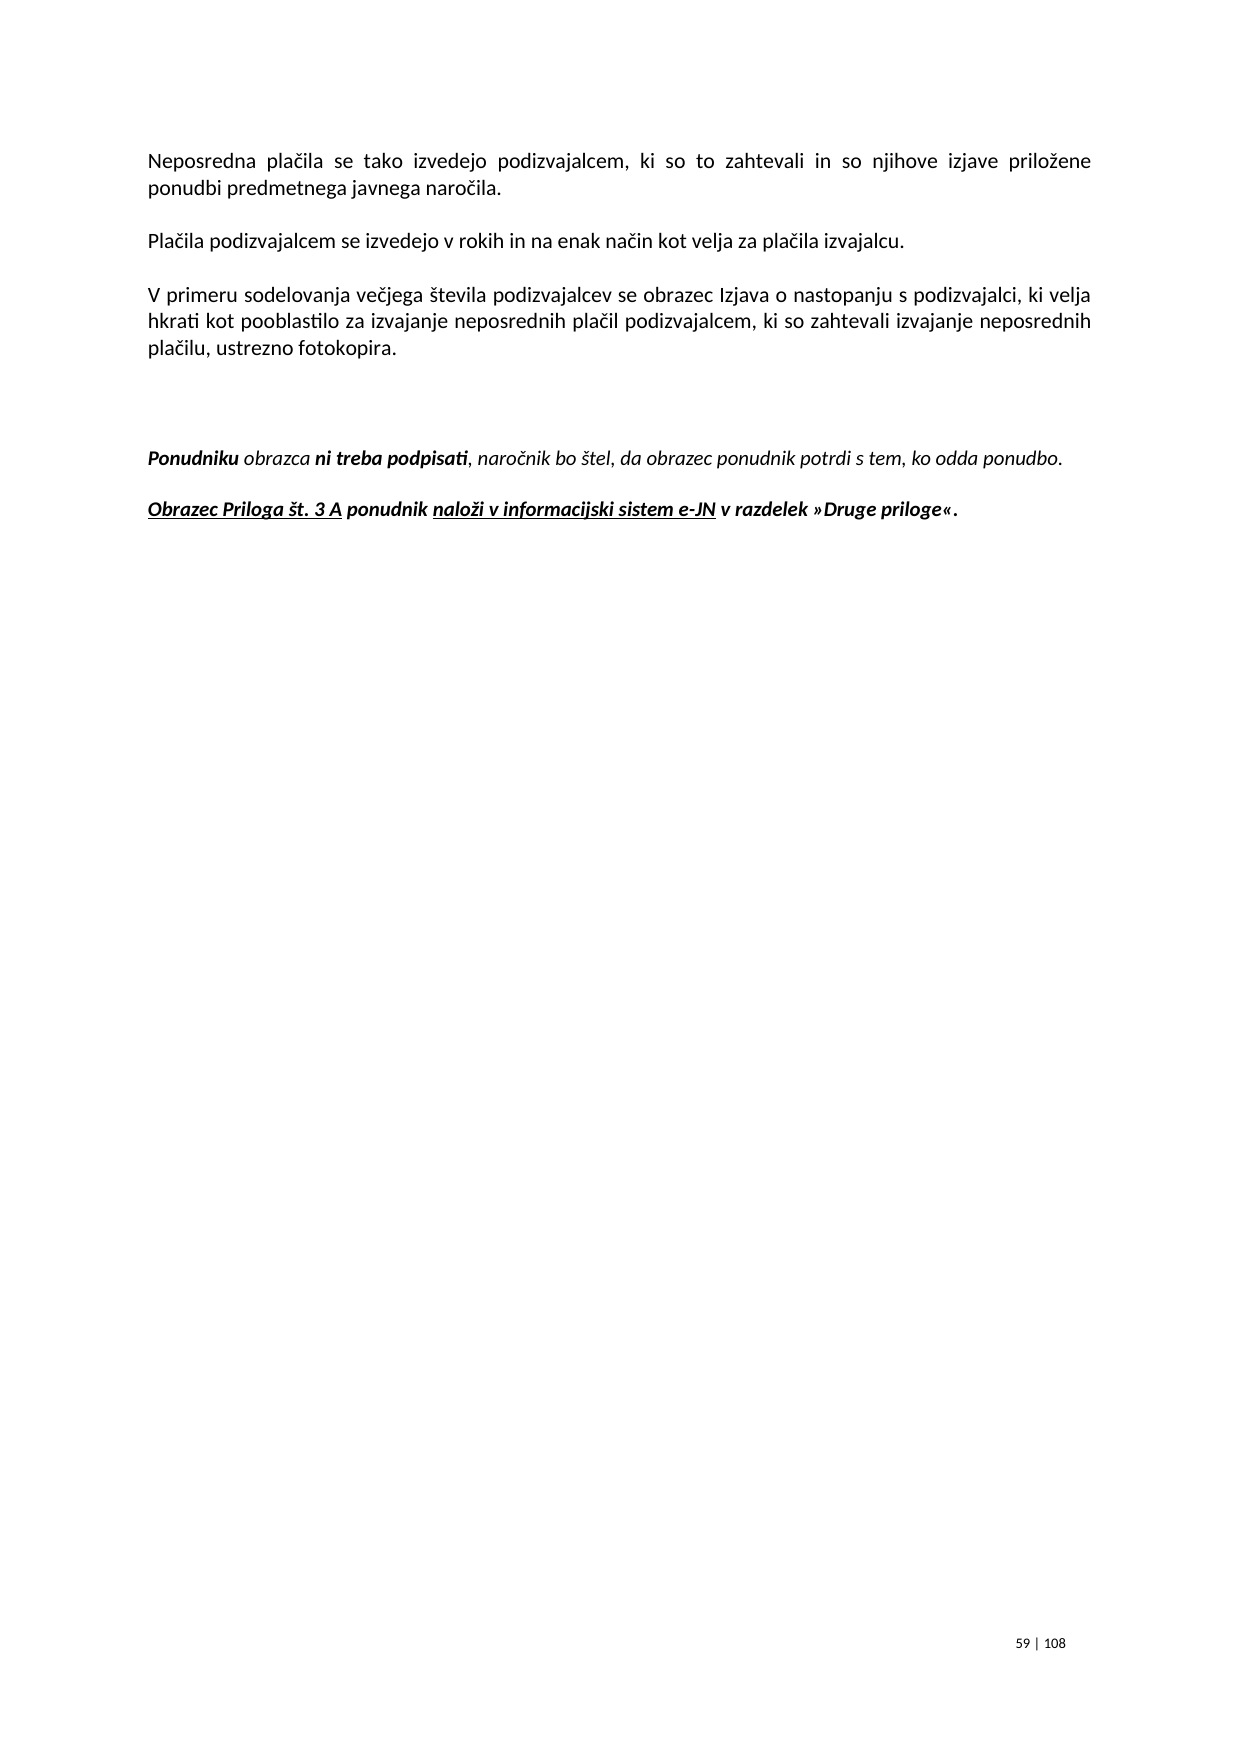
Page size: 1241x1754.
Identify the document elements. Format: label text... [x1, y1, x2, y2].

text Neposredna plačila se tako izvedejo podizvajalcem, ki so to zahtevali in so njihove izjave priložene ponudbi predmetnega javnega naročila. [148, 148, 1093, 201]
text V primeru sodelovanja večjega števila podizvajalcev se obrazec Izjava o nastopanju s podizvajalci, ki velja hkrati kot pooblastilo za izvajanje neposrednih plačil podizvajalcem, ki so zahtevali izvajanje neposrednih plačilu, ustrezno fotokopira. [148, 281, 1093, 361]
text Ponudniku obrazca ni treba podpisati, naročnik bo štel, da obrazec ponudnik potrdi s tem, ko odda ponudbo. [148, 445, 1092, 470]
text Obrazec Priloga št. 3 A ponudnik naloži v informacijski sistem e-JN v razdelek »Druge priloge«. [148, 496, 1092, 521]
text Plačila podizvajalcem se izvedejo v rokih in na enak način kot velja za plačila izvajalcu. [148, 228, 1093, 254]
